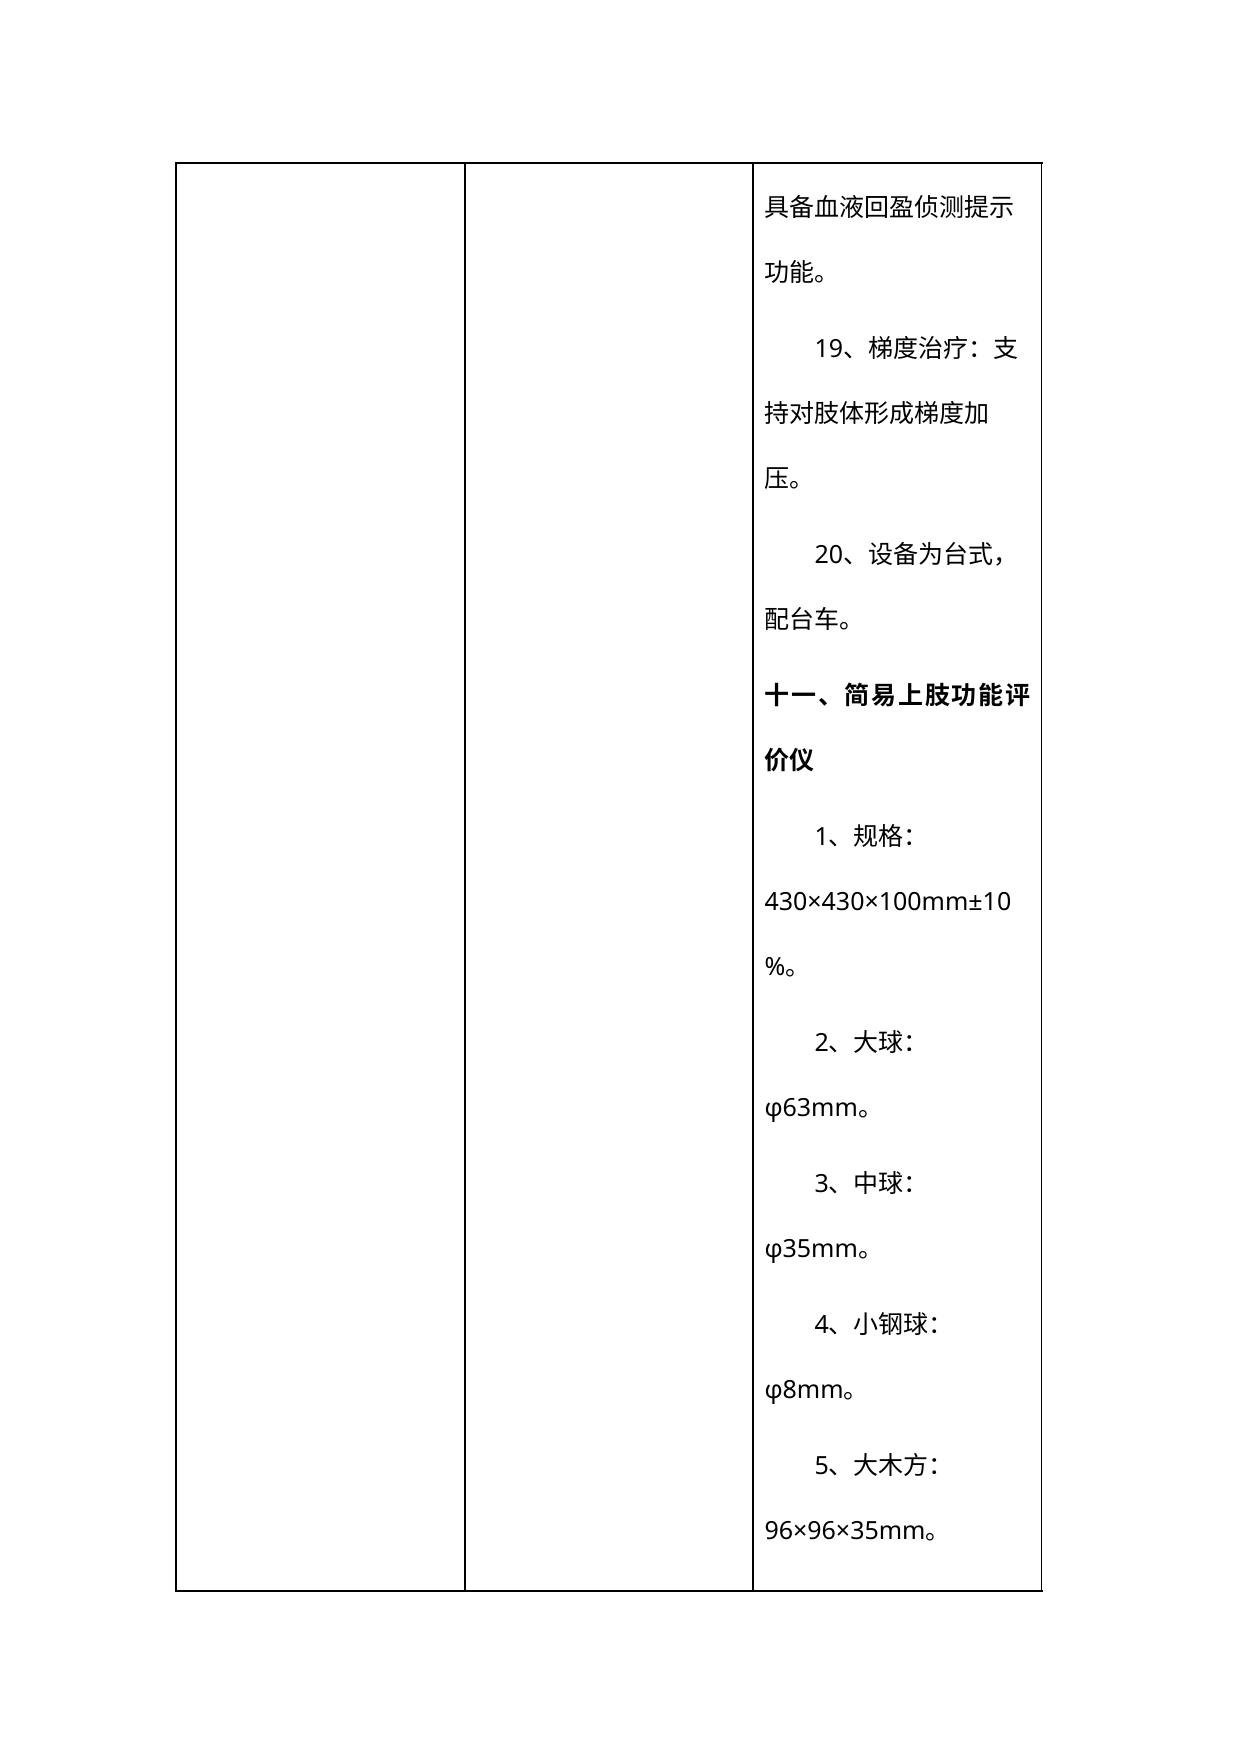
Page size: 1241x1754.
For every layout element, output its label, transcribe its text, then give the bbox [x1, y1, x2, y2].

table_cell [754, 164, 1041, 1590]
table_cell [466, 164, 752, 1590]
table_cell 1 [177, 164, 464, 1590]
